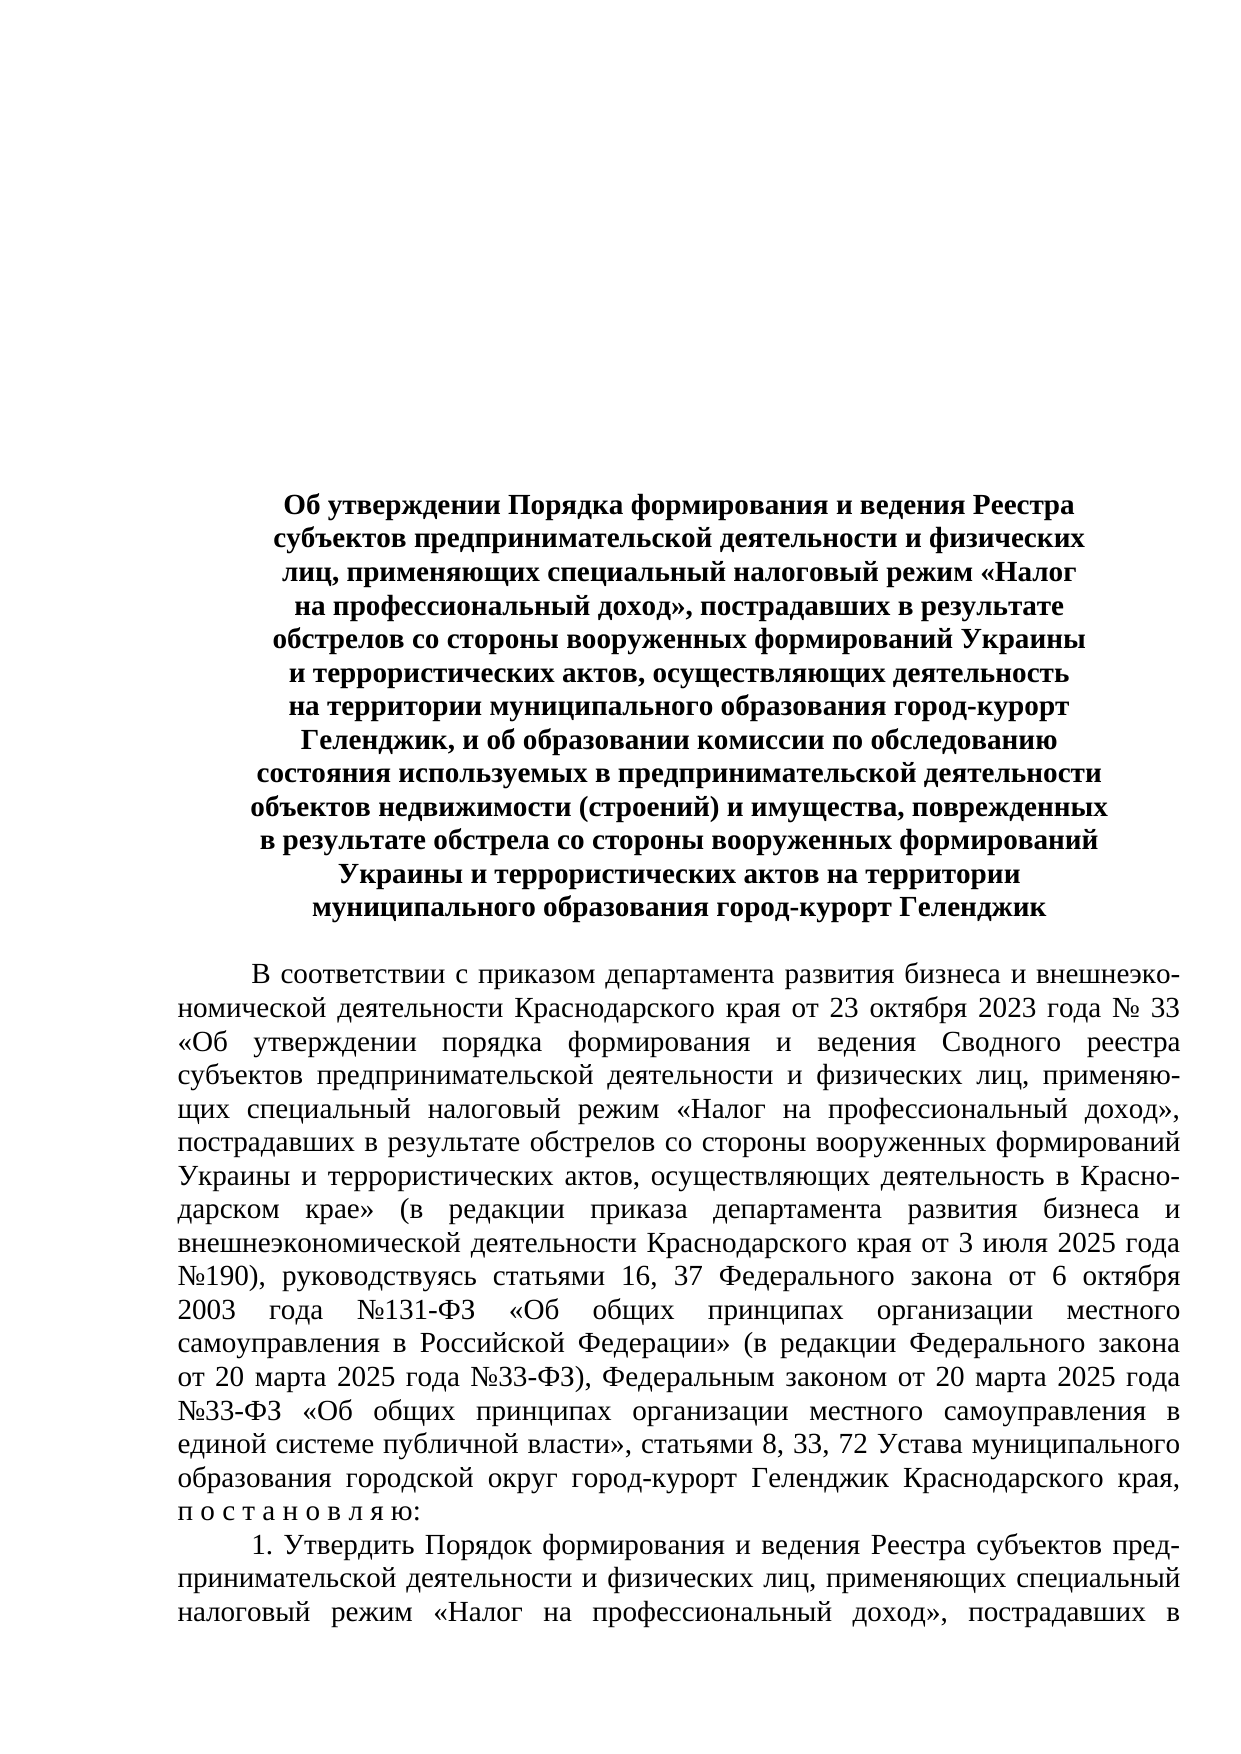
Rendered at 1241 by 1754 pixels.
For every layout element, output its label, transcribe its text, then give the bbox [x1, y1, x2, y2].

text на территории муниципального образования город-курорт [177, 688, 1181, 722]
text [177, 1527, 1181, 1627]
text и террористических актов, осуществляющих деятельность [177, 655, 1181, 688]
text Геленджик, и об образовании комиссии по обследованию [177, 722, 1181, 755]
text лиц, применяющих специальный налоговый режим «Налог [177, 554, 1181, 588]
text в результате обстрела со стороны вооруженных формирований [177, 822, 1181, 856]
text Об утверждении Порядка формирования и ведения Реестра [177, 487, 1181, 521]
text муниципального образования город-курорт Геленджик [177, 889, 1181, 923]
text объектов недвижимости (строений) и имущества, поврежденных [177, 789, 1181, 822]
text субъектов предпринимательской деятельности и физических [177, 521, 1181, 554]
text на профессиональный доход», пострадавших в результате [177, 588, 1181, 621]
text обстрелов со стороны вооруженных формирований Украины [177, 621, 1181, 655]
text В соответствии с приказом департамента развития бизнеса и внешнеэко-номической деятельности Краснодарского края от 23 октября 2023 года № 33 «Об утверждении порядка формирования и ведения Сводного реестра субъектов предпринимательской деятельности и физических лиц, применяю-щих специальный налоговый режим «Налог на профессиональный доход», пострадавших в результате обстрелов со стороны вооруженных формирований Украины и террористических актов, осуществляющих деятельность в Красно-дарском крае» (в редакции приказа департамента развития бизнеса и внешнеэкономической деятельности Краснодарского края от 3 июля 2025 года №190), руководствуясь статьями 16, 37 Федерального закона от 6 октября 2003 года №131-ФЗ «Об общих принципах организации местного самоуправления в Российской Федерации» (в редакции Федерального закона от 20 марта 2025 года №33-ФЗ), Федеральным законом от 20 марта 2025 года №33-ФЗ «Об общих принципах организации местного самоуправления в единой системе публичной власти», статьями 8, 33, 72 Устава муниципального образования городской округ город-курорт Геленджик Краснодарского края, п о с т а н о в л я ю: [177, 957, 1181, 1527]
text Украины и террористических актов на территории [177, 856, 1181, 889]
text состояния используемых в предпринимательской деятельности [177, 755, 1181, 789]
